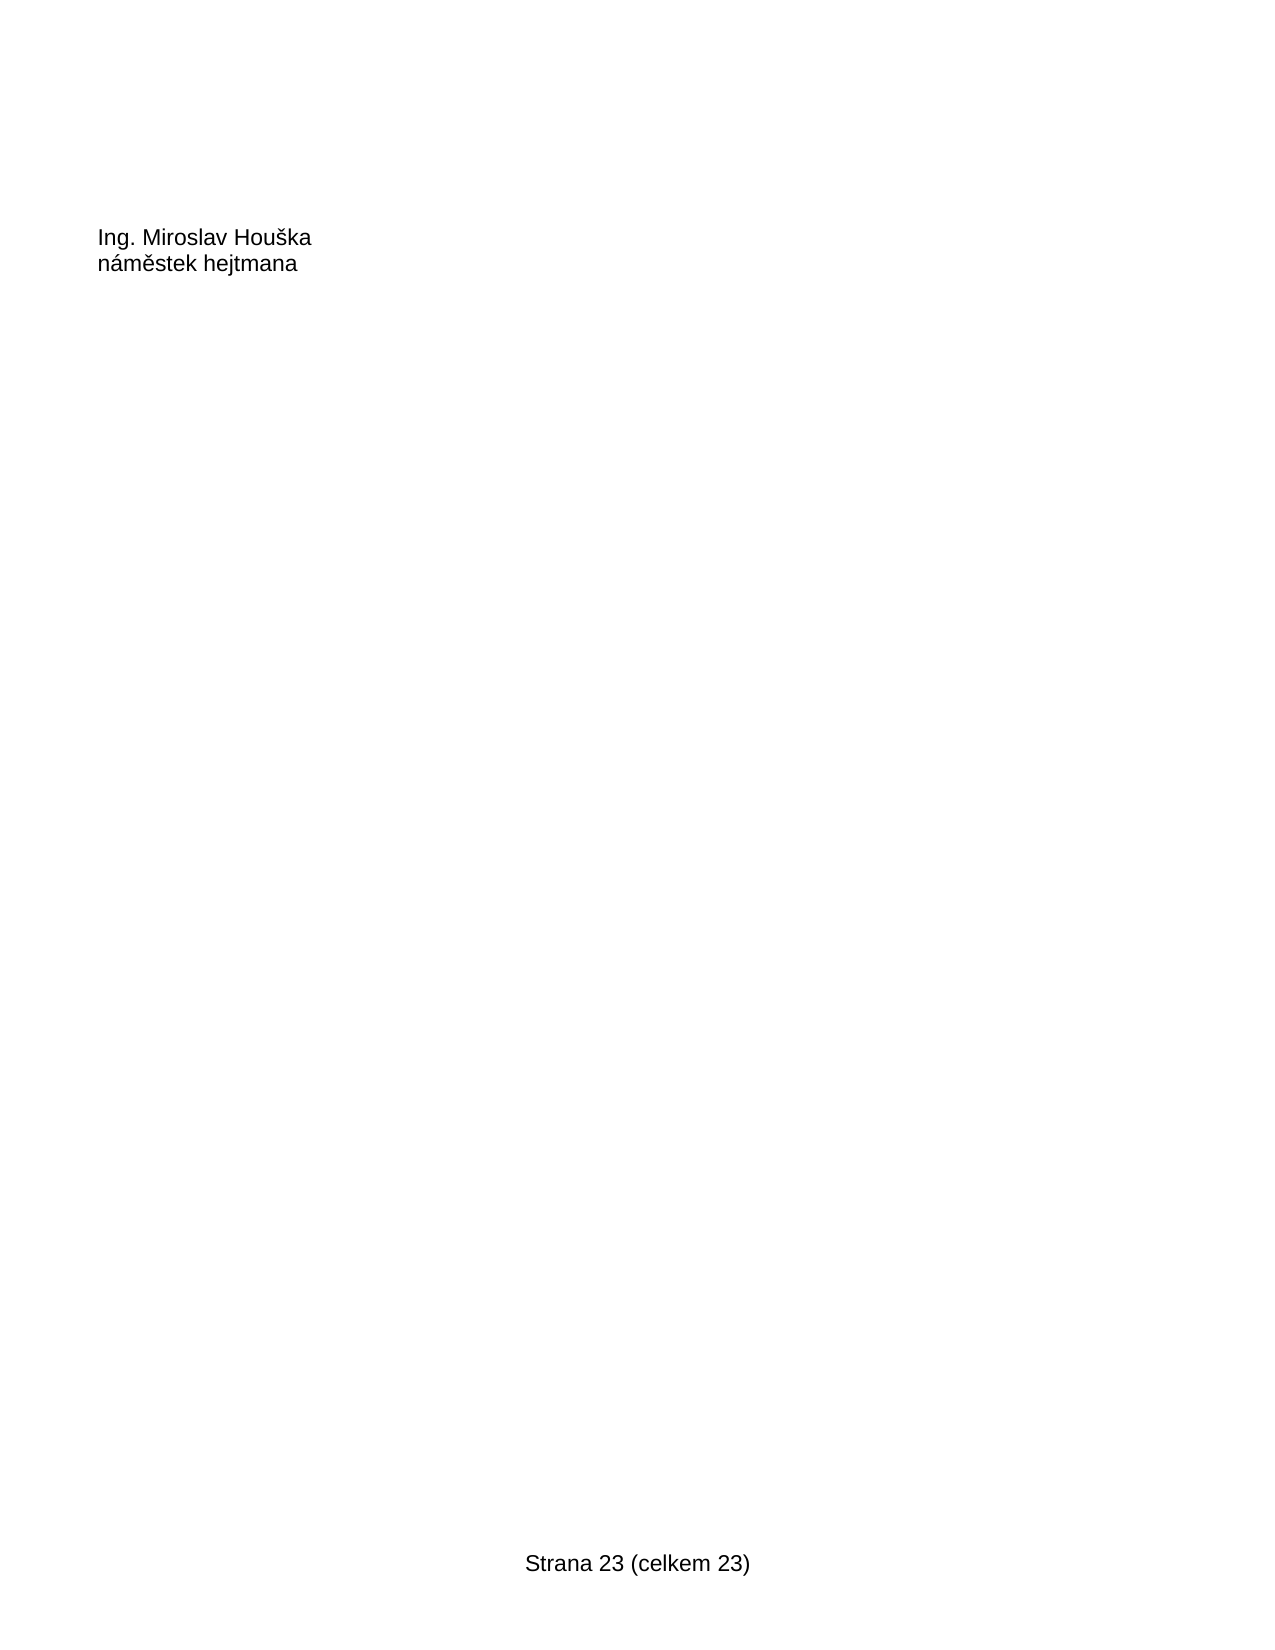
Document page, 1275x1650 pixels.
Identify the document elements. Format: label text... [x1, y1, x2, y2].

text náměstek hejtmana [97, 250, 1166, 276]
text Ing. Miroslav Houška [97, 223, 1166, 250]
